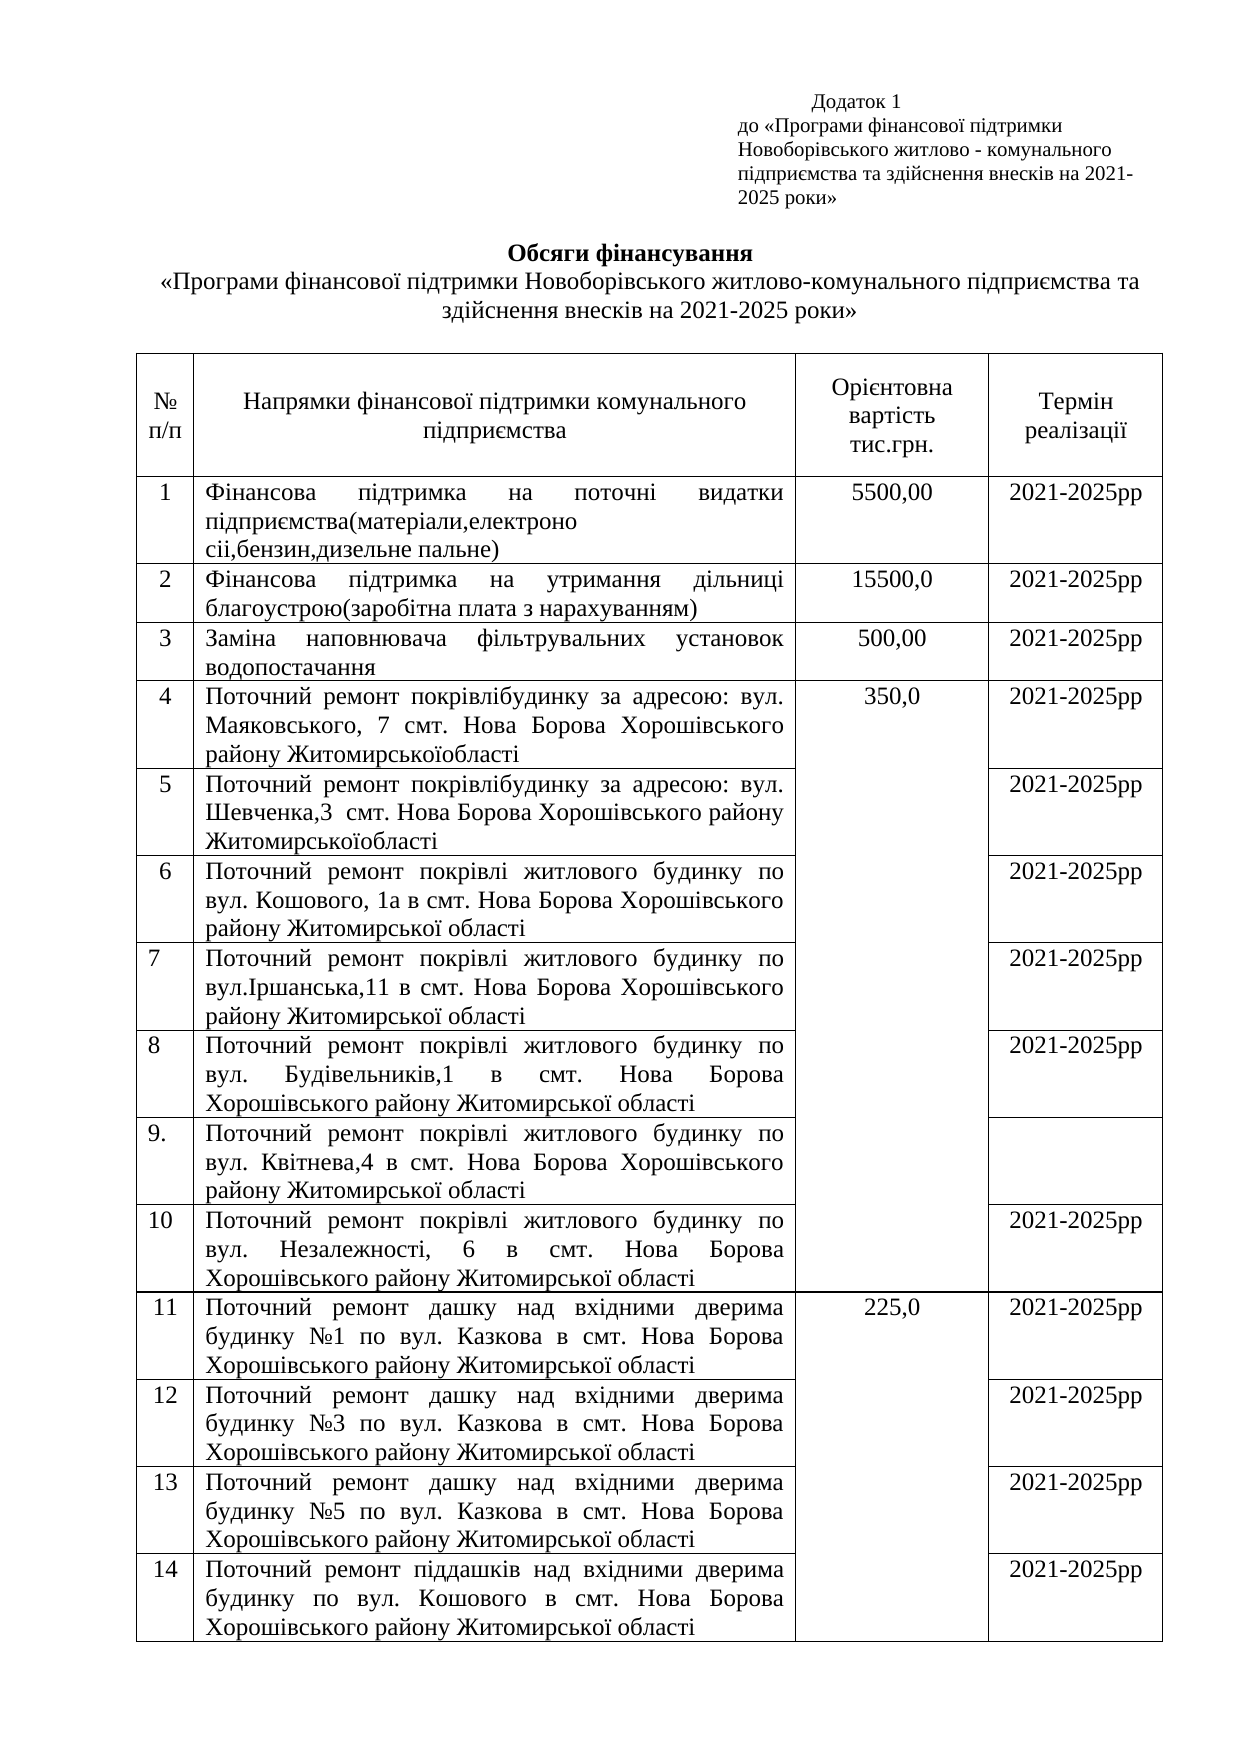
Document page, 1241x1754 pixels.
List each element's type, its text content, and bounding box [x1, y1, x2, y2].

table_cell 13 [137, 1467, 193, 1553]
table_cell Фінансова підтримка на поточні видатки підприємства(матеріали,електроносіі,бензин,дизельне пальне) [194, 477, 795, 563]
table_header Термін реалізації [989, 354, 1162, 476]
table_cell Поточний ремонт дашку над вхідними дверима будинку №5 по вул. Казкова в смт. Нова Борова Хорошівського району Житомирської області [194, 1467, 795, 1553]
table_cell 2021-2025рр [989, 564, 1162, 622]
table_cell 5500,00 [796, 477, 988, 563]
table_cell Поточний ремонт покрівлі житлового будинку по вул. Незалежності, 6 в смт. Нова Борова Хорошівського району Житомирської області [194, 1205, 795, 1291]
table_cell 350,0 [796, 681, 988, 1291]
table_cell 225,0 [796, 1293, 988, 1641]
table_cell Поточний ремонт покрівлібудинку за адресою: вул. Шевченка,3 смт. Нова Борова Хорошівського району Житомирськоїобласті [194, 769, 795, 855]
text Новоборівського житлово - комунального підприємства та здійснення внесків на 2021-2025 роки» [738, 137, 1152, 209]
table_cell 9. [137, 1118, 193, 1204]
table_cell 2021-2025рр [989, 681, 1162, 768]
table_cell 500,00 [796, 623, 988, 680]
table_cell 6 [137, 856, 193, 942]
text до «Програми фінансової підтримки [738, 113, 1152, 137]
table_cell 2021-2025рр [989, 1554, 1162, 1641]
table_cell 2021-2025рр [989, 623, 1162, 680]
table_cell 3 [137, 623, 193, 680]
table_cell 10 [137, 1205, 193, 1291]
table_cell 7 [137, 943, 193, 1029]
table_cell 2021-2025рр [989, 1205, 1162, 1291]
table_cell 5 [137, 769, 193, 855]
table_cell 2021-2025рр [989, 1293, 1162, 1379]
table_cell 12 [137, 1380, 193, 1466]
table_cell Поточний ремонт дашку над вхідними дверима будинку №1 по вул. Казкова в смт. Нова Борова Хорошівського району Житомирської області [194, 1293, 795, 1379]
table_cell Поточний ремонт покрівлі житлового будинку по вул.Іршанська,11 в смт. Нова Борова Хорошівського району Житомирської області [194, 943, 795, 1029]
table_cell 1 [137, 477, 193, 563]
text «Програми фінансової підтримки Новоборівського житлово-комунального підприємства та здійснення внесків на 2021-2025 роки» [148, 266, 1152, 324]
table_cell 15500,0 [796, 564, 988, 622]
table_cell 2 [137, 564, 193, 622]
table_cell Поточний ремонт піддашків над вхідними дверима будинку по вул. Кошового в смт. Нова Борова Хорошівського району Житомирської області [194, 1554, 795, 1641]
table_cell 2021-2025рр [989, 1467, 1162, 1553]
table_cell 2021-2025рр [989, 769, 1162, 855]
table_cell 14 [137, 1554, 193, 1641]
table_cell 11 [137, 1293, 193, 1379]
table_cell 2021-2025рр [989, 1380, 1162, 1466]
table_cell Фінансова підтримка на утримання дільниці благоустрою(заробітна плата з нарахуванням) [194, 564, 795, 622]
table_cell [989, 1118, 1162, 1204]
table_cell Поточний ремонт дашку над вхідними дверима будинку №3 по вул. Казкова в смт. Нова Борова Хорошівського району Житомирської області [194, 1380, 795, 1466]
table_cell Поточний ремонт покрівлібудинку за адресою: вул. Маяковського, 7 смт. Нова Борова Хорошівського району Житомирськоїобласті [194, 681, 795, 768]
table_cell 8 [137, 1031, 193, 1117]
table_cell Поточний ремонт покрівлі житлового будинку по вул. Квітнева,4 в смт. Нова Борова Хорошівського району Житомирської області [194, 1118, 795, 1204]
table_header № п/п [137, 354, 193, 476]
table_cell Поточний ремонт покрівлі житлового будинку по вул. Кошового, 1а в смт. Нова Борова Хорошівського району Житомирської області [194, 856, 795, 942]
table_cell 2021-2025рр [989, 943, 1162, 1029]
table_cell Заміна наповнювача фільтрувальних установок водопостачання [194, 623, 795, 680]
table_header Орієнтовна вартість тис.грн. [796, 354, 988, 476]
text Додаток 1 [738, 88, 1152, 113]
table_cell Поточний ремонт покрівлі житлового будинку по вул. Будівельників,1 в смт. Нова Борова Хорошівського району Житомирської області [194, 1031, 795, 1117]
table_header Напрямки фінансової підтримки комунального підприємства [194, 354, 795, 476]
table_cell 4 [137, 681, 193, 768]
table_cell 2021-2025рр [989, 856, 1162, 942]
table_cell 2021-2025рр [989, 1031, 1162, 1117]
text Обсяги фінансування [148, 238, 1152, 266]
table_cell 2021-2025рр [989, 477, 1162, 563]
